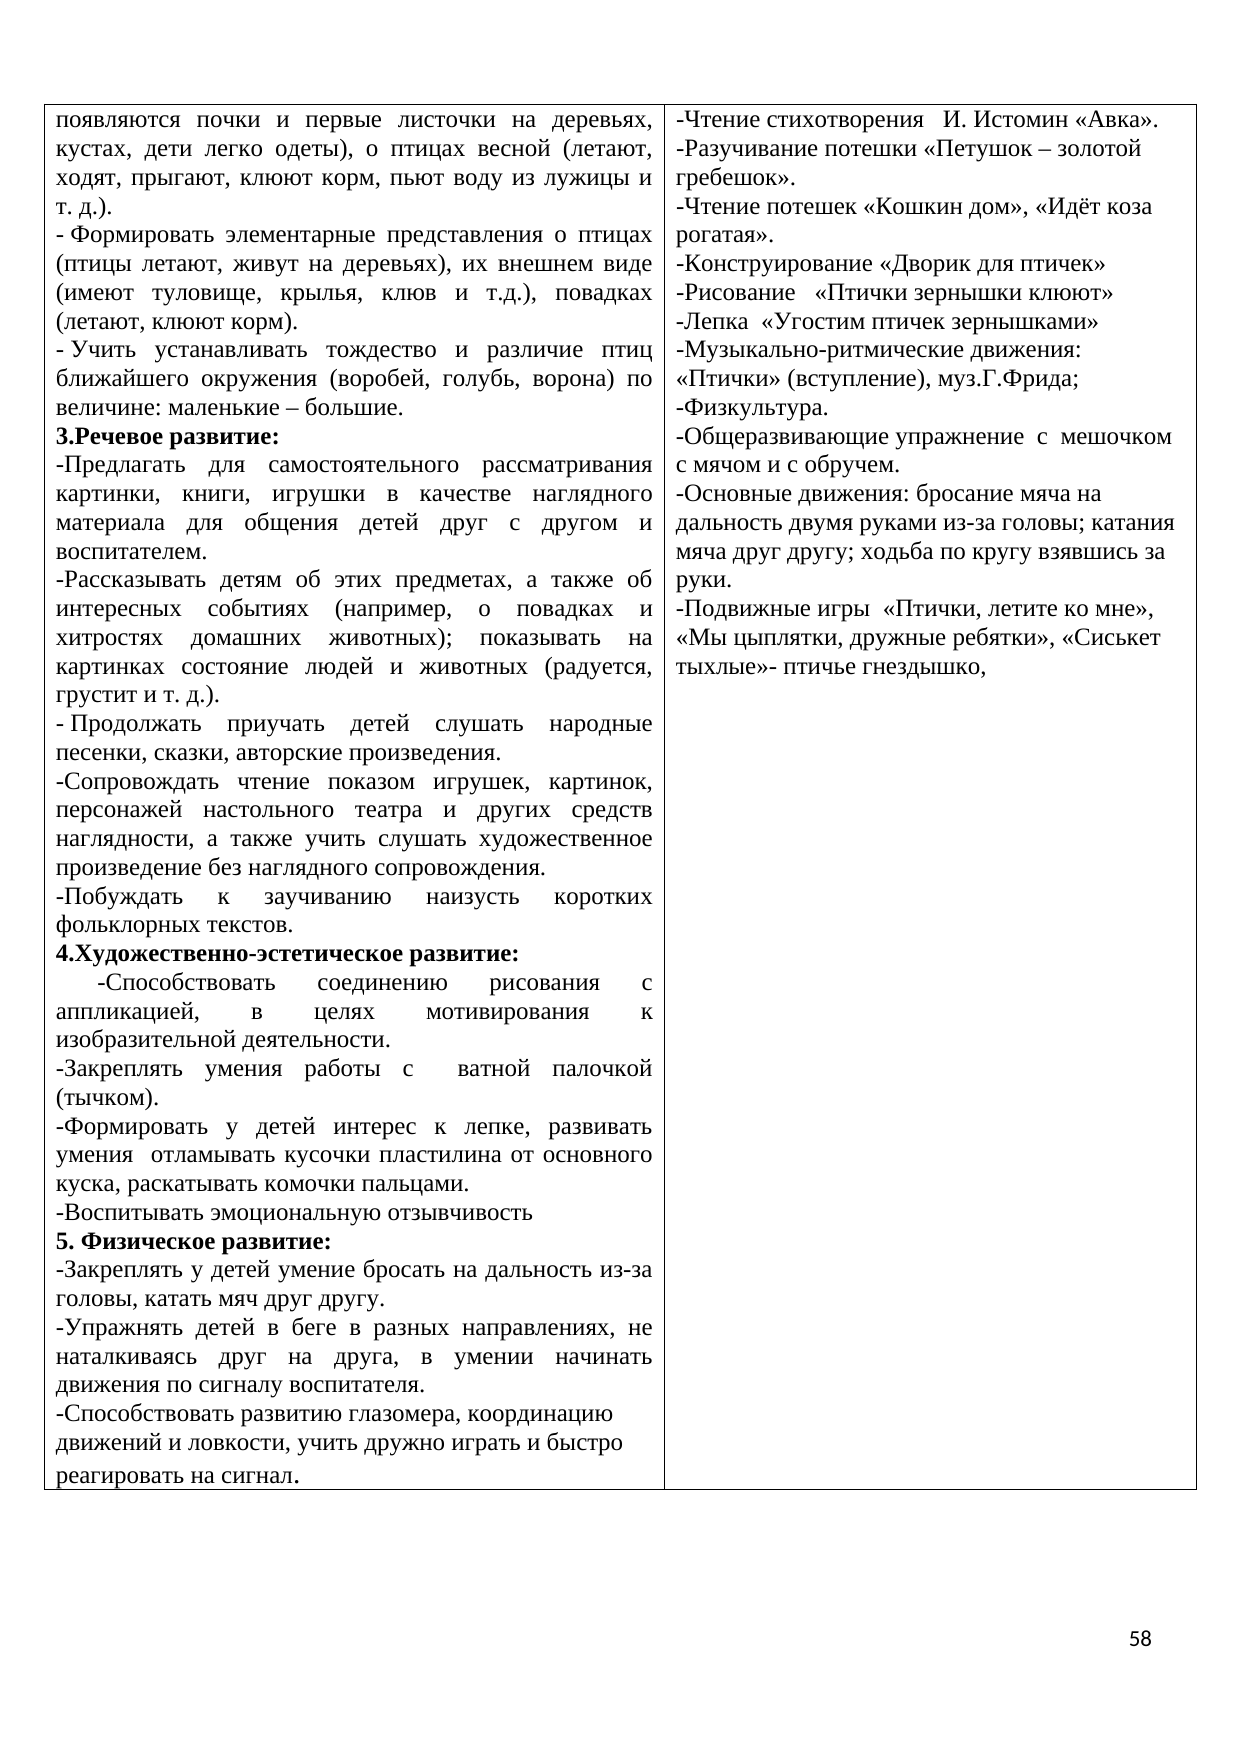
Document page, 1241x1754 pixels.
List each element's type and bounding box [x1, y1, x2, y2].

table_cell [665, 105, 1196, 1489]
table_cell [45, 105, 664, 1489]
